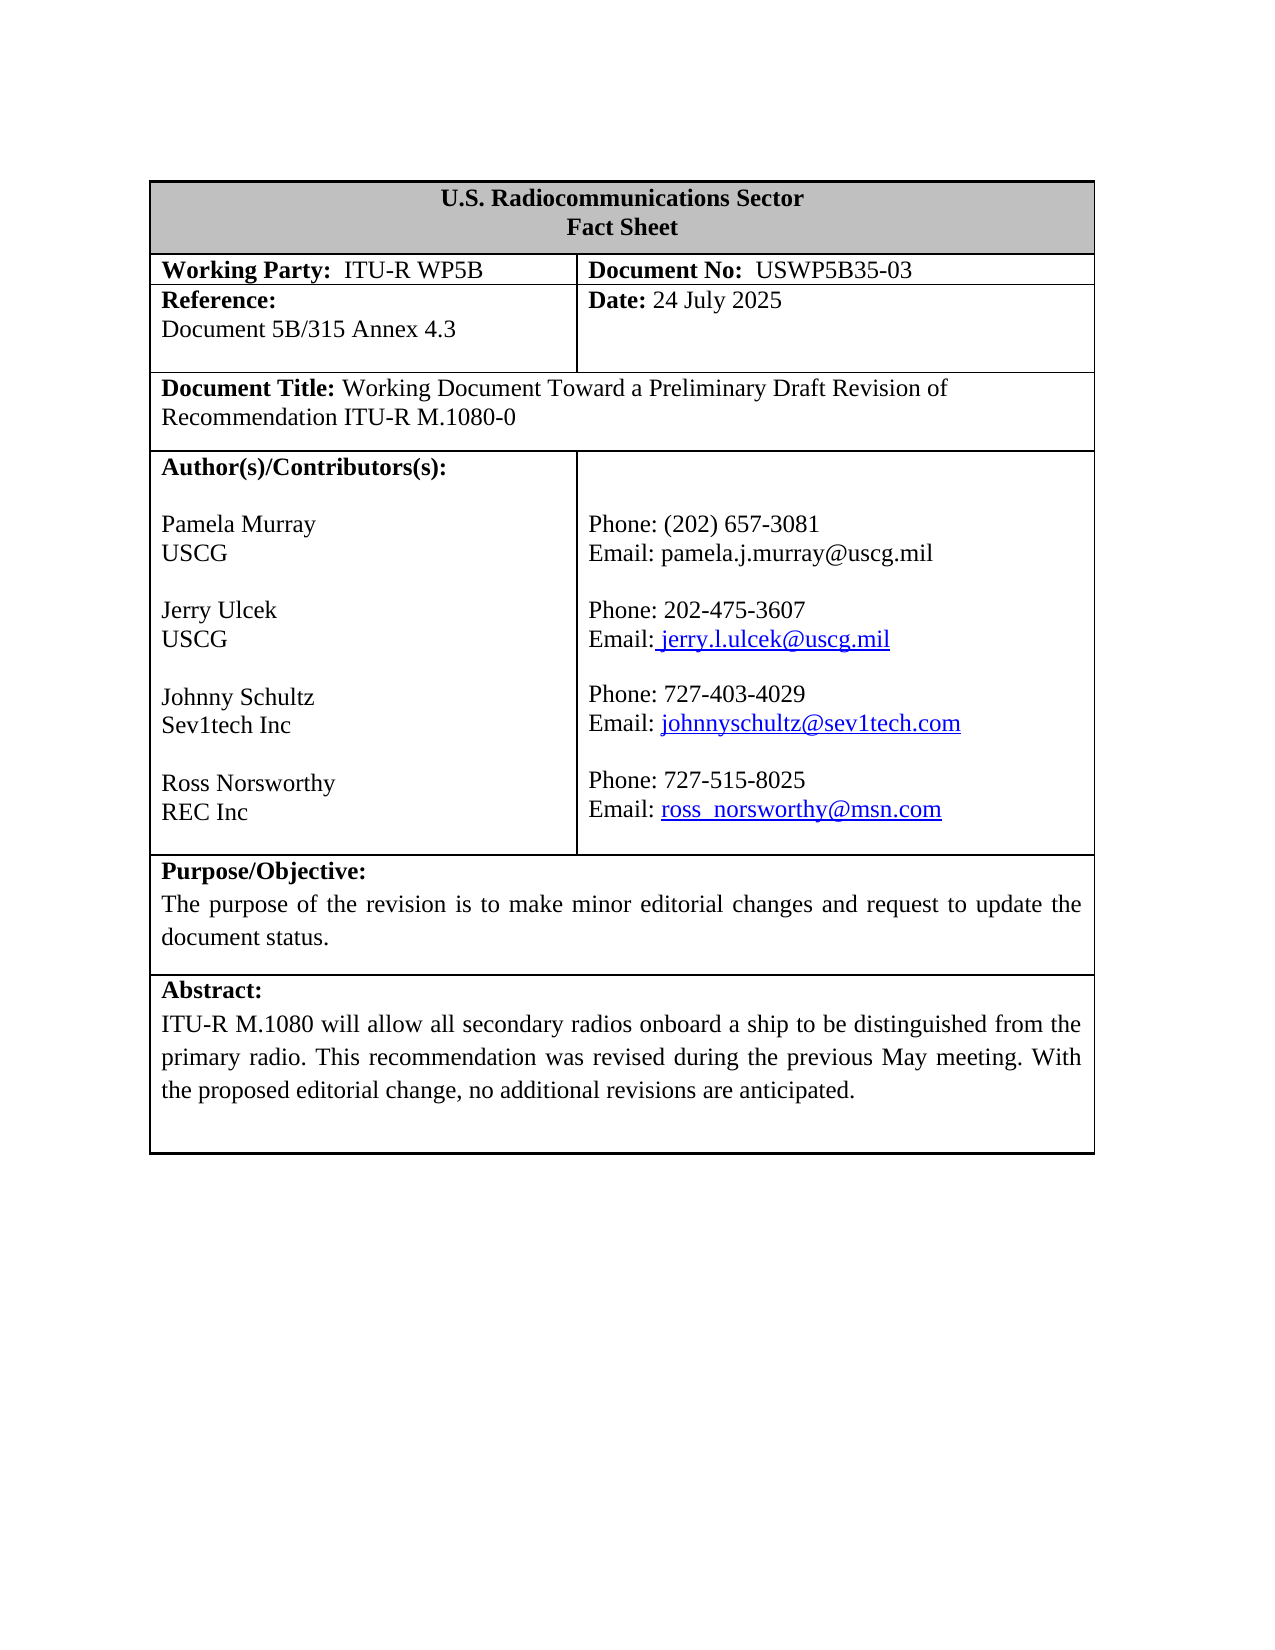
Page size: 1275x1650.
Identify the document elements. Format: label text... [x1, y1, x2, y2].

table_cell Working Party: ITU-R WP5B [151, 255, 576, 284]
table_cell Document Title: Working Document Toward a Preliminary Draft Revision of Recommendation ITU-R M.1080-0 [151, 373, 1094, 450]
table_cell Purpose/Objective: The purpose of the revision is to make minor editorial changes and request to update the document status. [151, 856, 1094, 974]
table_cell Phone: (202) 657-3081 Email: pamela.j.murray@uscg.mil Phone: 202-475-3607 Email: jerry.l.ulcek@uscg.mil Phone: 727-403-4029 Email: johnnyschultz@sev1tech.com Phone: 727-515-8025 Email: ross_norsworthy@msn.com [578, 452, 1094, 854]
table_cell Abstract: ITU-R M.1080 will allow all secondary radios onboard a ship to be distinguished from the primary radio. This recommendation was revised during the previous May meeting. With the proposed editorial change, no additional revisions are anticipated. [151, 976, 1094, 1152]
table_cell Author(s)/Contributors(s): Pamela Murray USCG Jerry Ulcek USCG Johnny Schultz Sev1tech Inc Ross Norsworthy REC Inc [151, 452, 576, 854]
table_cell Reference: Document 5B/315 Annex 4.3 [151, 285, 576, 371]
table_header U.S. Radiocommunications Sector Fact Sheet [151, 183, 1094, 253]
table_cell Date: 24 July 2025 [578, 285, 1094, 371]
table_cell Document No: USWP5B35-03 [578, 255, 1094, 284]
